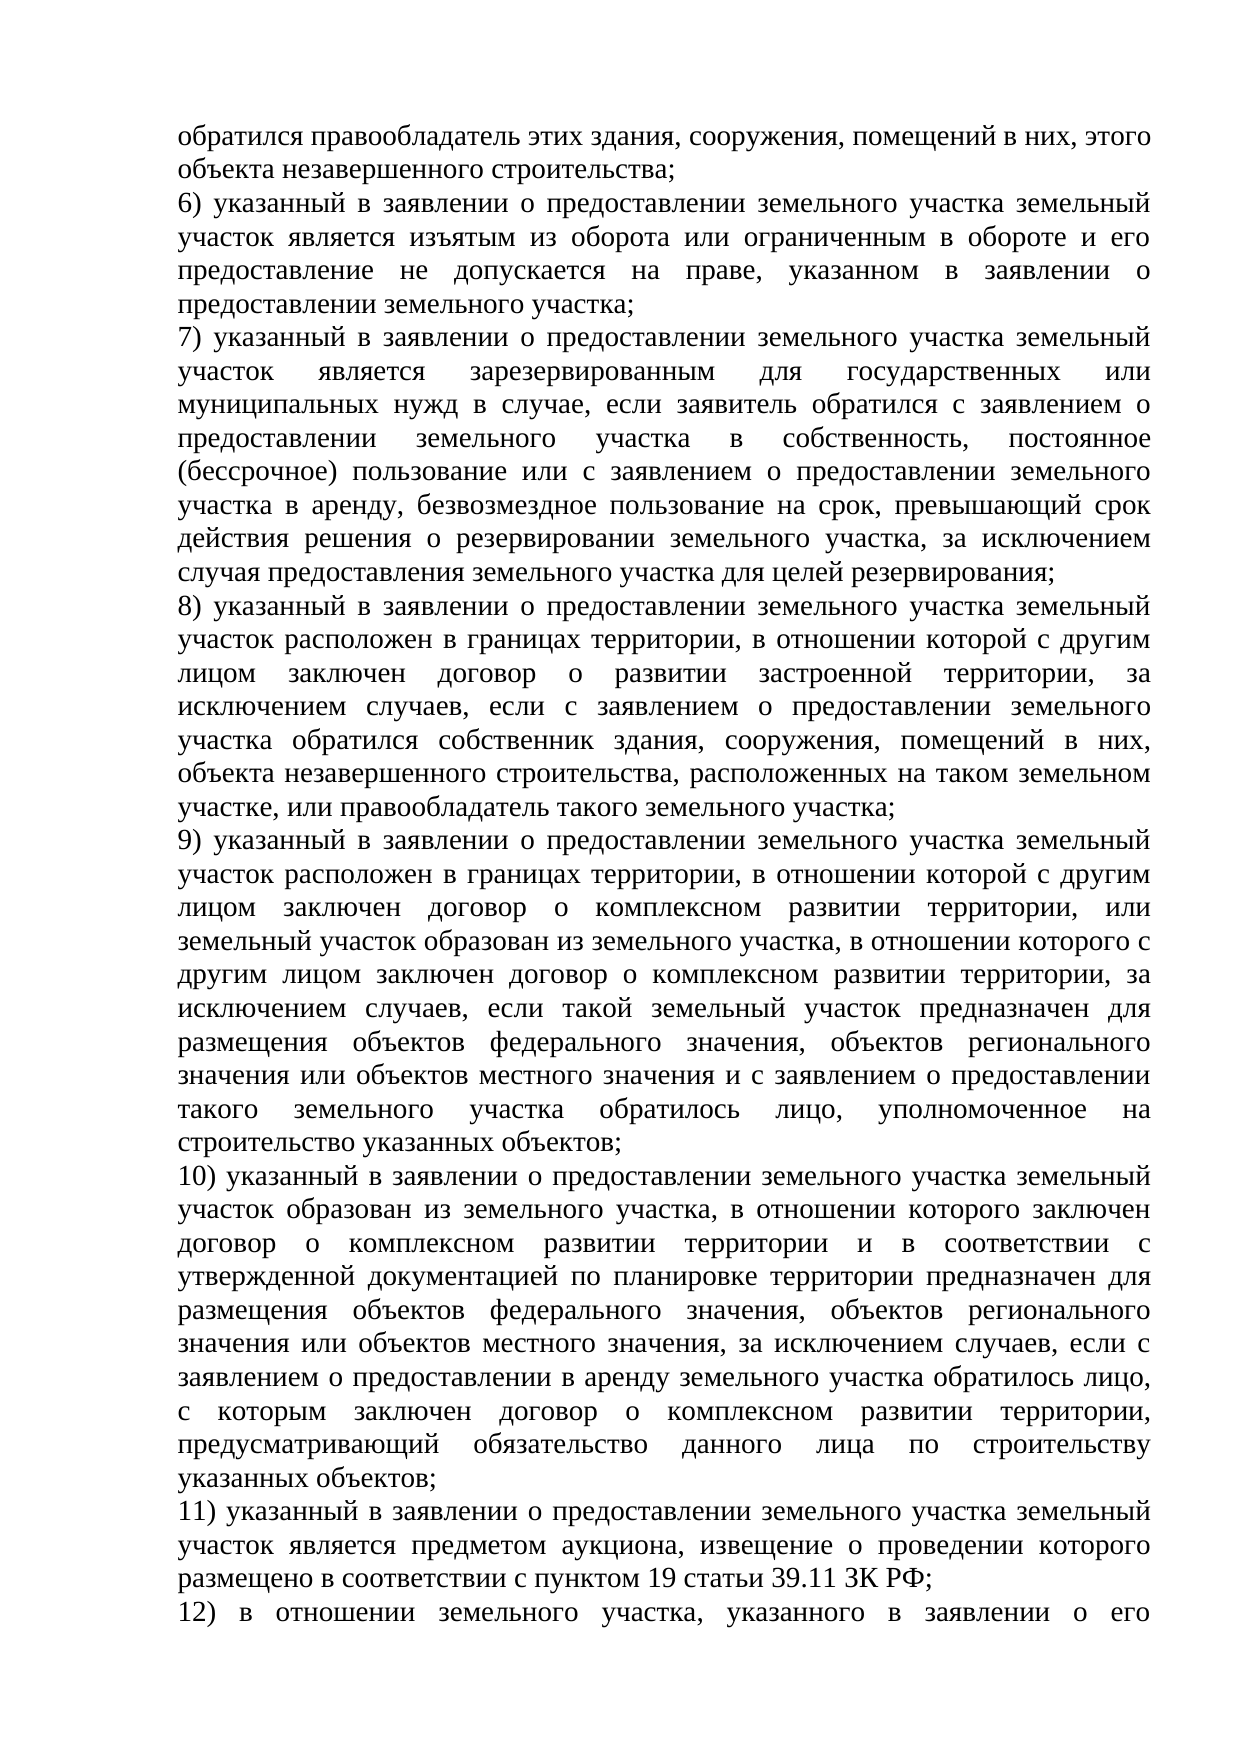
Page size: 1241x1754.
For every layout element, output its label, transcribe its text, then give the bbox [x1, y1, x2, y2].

text 10) указанный в заявлении о предоставлении земельного участка земельный участок образован из земельного участка, в отношении которого заключен договор о комплексном развитии территории и в соответствии с утвержденной документацией по планировке территории предназначен для размещения объектов федерального значения, объектов регионального значения или объектов местного значения, за исключением случаев, если с заявлением о предоставлении в аренду земельного участка обратилось лицо, с которым заключен договор о комплексном развитии территории, предусматривающий обязательство данного лица по строительству указанных объектов; [177, 1158, 1152, 1493]
text 8) указанный в заявлении о предоставлении земельного участка земельный участок расположен в границах территории, в отношении которой с другим лицом заключен договор о развитии застроенной территории, за исключением случаев, если с заявлением о предоставлении земельного участка обратился собственник здания, сооружения, помещений в них, объекта незавершенного строительства, расположенных на таком земельном участке, или правообладатель такого земельного участка; [177, 588, 1152, 822]
text 7) указанный в заявлении о предоставлении земельного участка земельный участок является зарезервированным для государственных или муниципальных нужд в случае, если заявитель обратился с заявлением о предоставлении земельного участка в собственность, постоянное (бессрочное) пользование или с заявлением о предоставлении земельного участка в аренду, безвозмездное пользование на срок, превышающий срок действия решения о резервировании земельного участка, за исключением случая предоставления земельного участка для целей резервирования; [177, 319, 1152, 588]
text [177, 118, 1152, 185]
text 6) указанный в заявлении о предоставлении земельного участка земельный участок является изъятым из оборота или ограниченным в обороте и его предоставление не допускается на праве, указанном в заявлении о предоставлении земельного участка; [177, 185, 1152, 319]
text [177, 1594, 1152, 1627]
text 11) указанный в заявлении о предоставлении земельного участка земельный участок является предметом аукциона, извещение о проведении которого размещено в соответствии с пунктом 19 статьи 39.11 ЗК РФ; [177, 1493, 1152, 1594]
text 9) указанный в заявлении о предоставлении земельного участка земельный участок расположен в границах территории, в отношении которой с другим лицом заключен договор о комплексном развитии территории, или земельный участок образован из земельного участка, в отношении которого с другим лицом заключен договор о комплексном развитии территории, за исключением случаев, если такой земельный участок предназначен для размещения объектов федерального значения, объектов регионального значения или объектов местного значения и с заявлением о предоставлении такого земельного участка обратилось лицо, уполномоченное на строительство указанных объектов; [177, 822, 1152, 1158]
